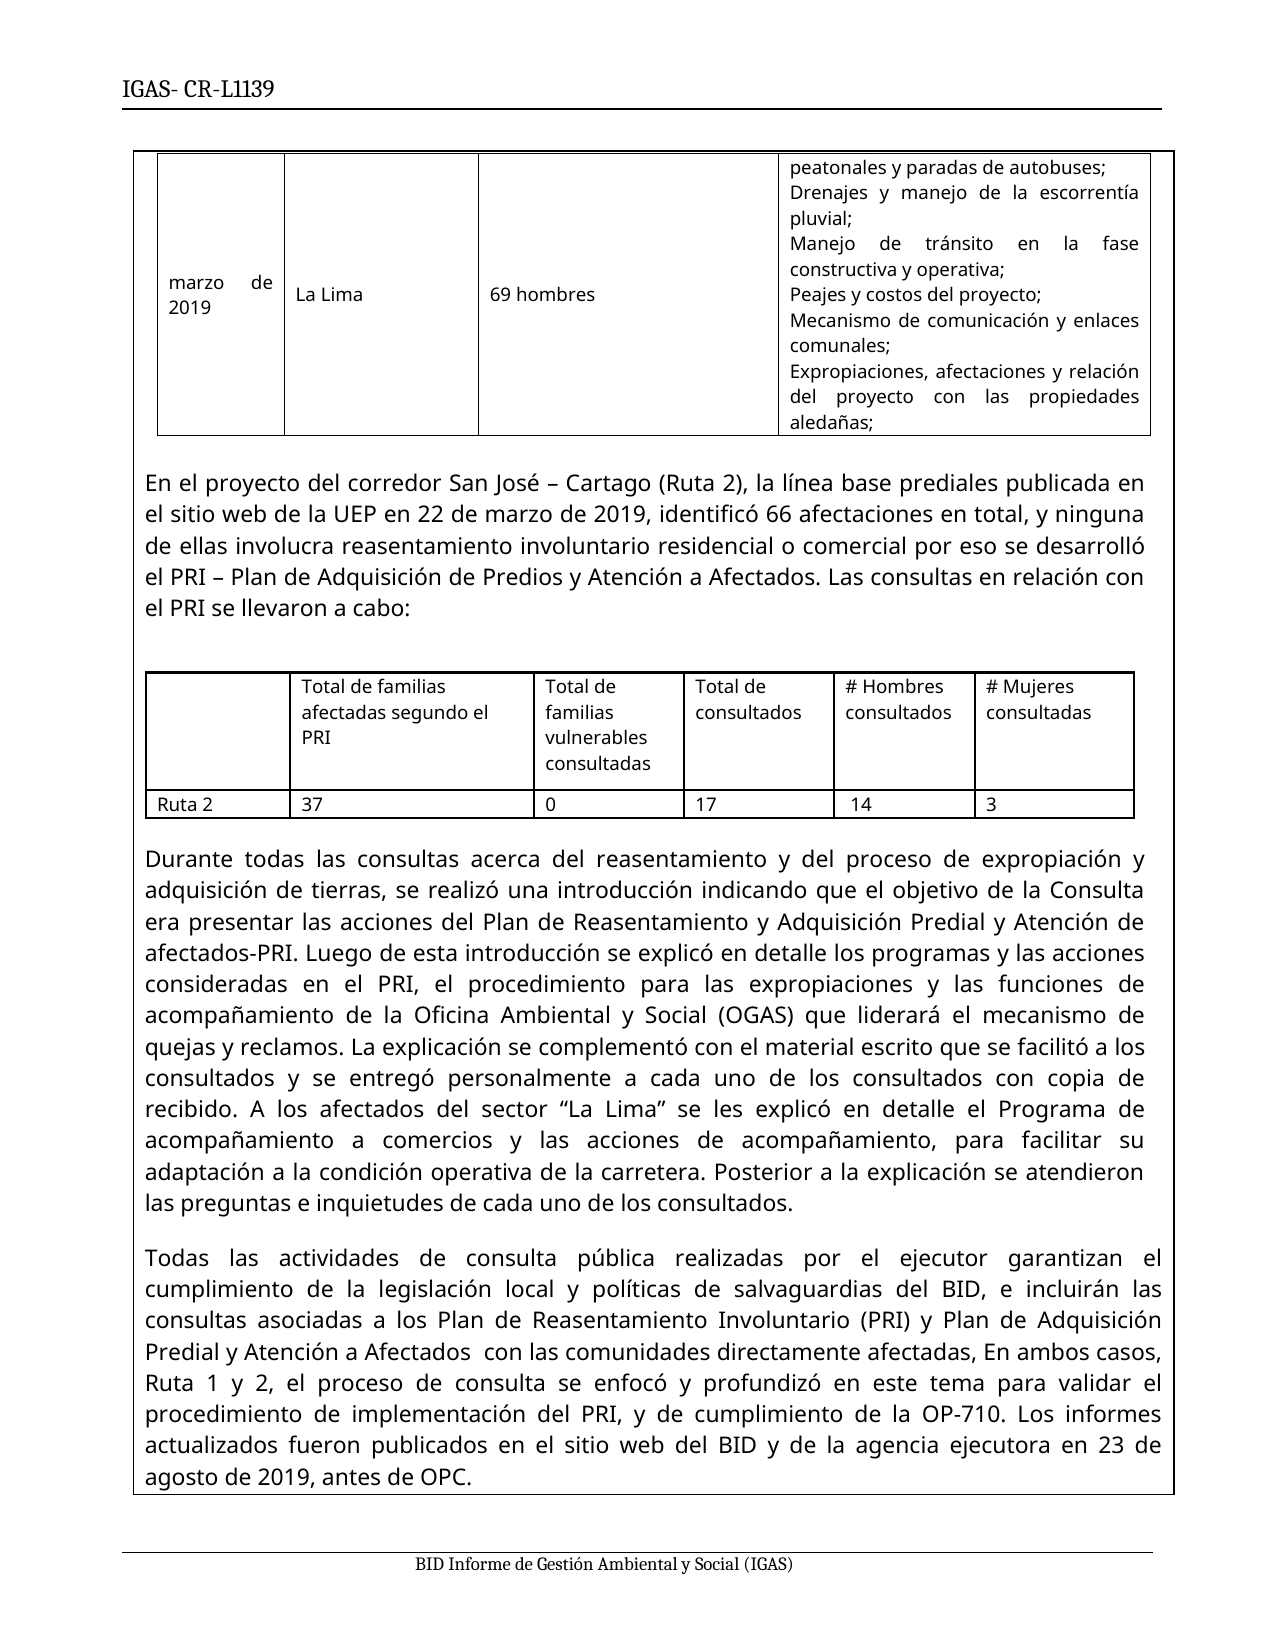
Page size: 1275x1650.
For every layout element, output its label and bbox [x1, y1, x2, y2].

table_cell [134, 152, 1173, 1493]
